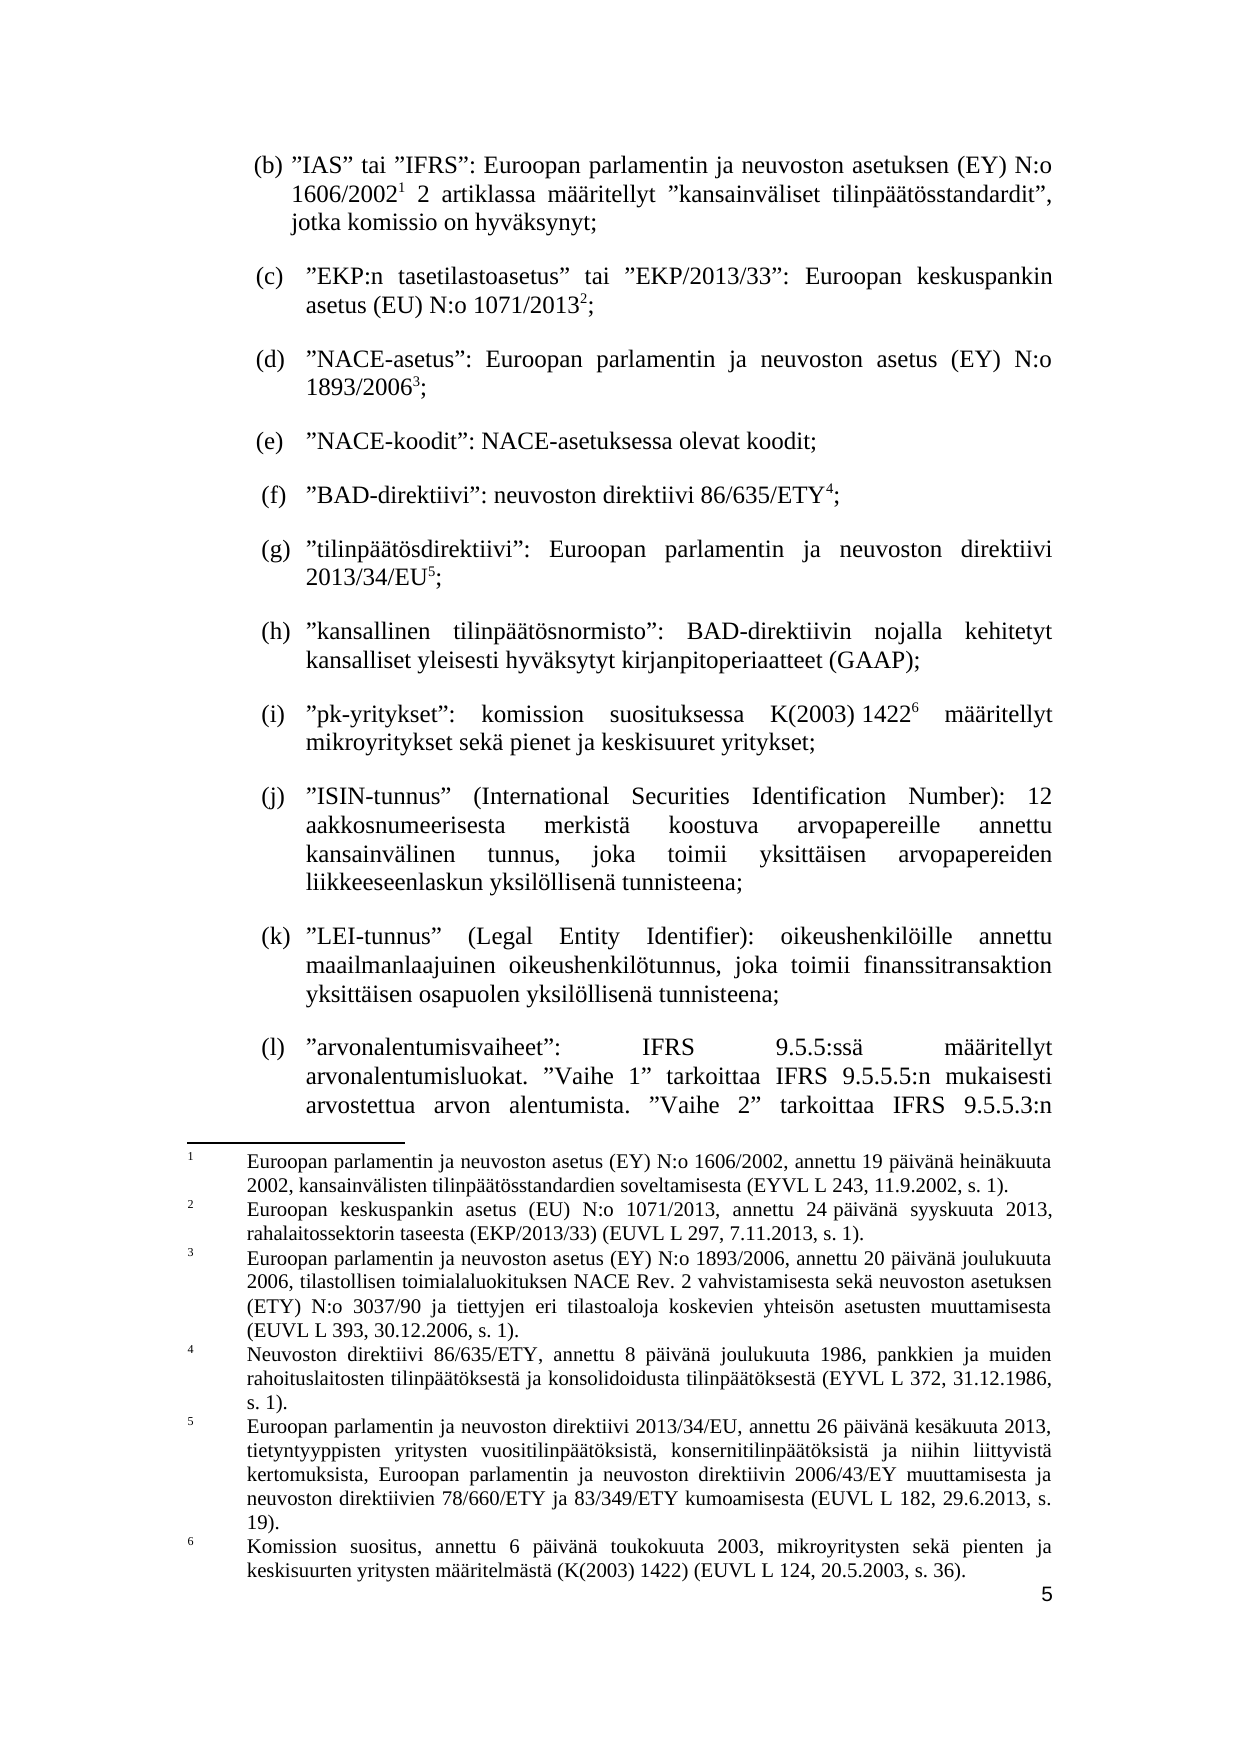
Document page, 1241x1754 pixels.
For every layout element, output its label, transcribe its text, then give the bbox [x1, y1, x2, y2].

list ”IAS” tai ”IFRS”: Euroopan parlamentin ja neuvoston asetuksen (EY) N:o 1606/2002 2 artiklassa määritellyt ”kansainväliset tilinpäätösstandardit”, jotka komissio on hyväksynyt; [253, 150, 1053, 236]
list ”tilinpäätösdirektiivi”: Euroopan parlamentin ja neuvoston direktiivi 2013/34/EU; [261, 534, 1053, 591]
list ”arvonalentumisvaiheet”: IFRS 9.5.5:ssä määritellyt arvonalentumisluokat. ”Vaihe 1” tarkoittaa IFRS 9.5.5.5:n mukaisesti arvostettua arvon alentumista. ”Vaihe 2” tarkoittaa IFRS 9.5.5.3:n mukaisesti arvostettua arvon alentumista. ”Vaihe 3” tarkoittaa arvon alentumista, joka koskee IFRS 9:n liitteessä A määriteltyjä luottoriskin johdosta arvoltaan alentuneita rahoitusvaroihin kuuluvia eriä. [261, 1032, 1053, 1119]
list ”NACE-asetus”: Euroopan parlamentin ja neuvoston asetus (EY) N:o 1893/2006; [256, 344, 1053, 401]
list ”BAD-direktiivi”: neuvoston direktiivi 86/635/ETY; [261, 480, 1053, 509]
list ”NACE-koodit”: NACE-asetuksessa olevat koodit; [256, 426, 1053, 455]
list ”pk-yritykset”: komission suosituksessa K(2003) 1422 määritellyt mikroyritykset sekä pienet ja keskisuuret yritykset; [261, 699, 1053, 756]
list ”EKP:n tasetilastoasetus” tai ”EKP/2013/33”: Euroopan keskuspankin asetus (EU) N:o 1071/2013; [256, 261, 1053, 319]
list ”ISIN-tunnus” (International Securities Identification Number): 12 aakkosnumeerisesta merkistä koostuva arvopapereille annettu kansainvälinen tunnus, joka toimii yksittäisen arvopapereiden liikkeeseenlaskun yksilöllisenä tunnisteena; [261, 781, 1053, 896]
list ”kansallinen tilinpäätösnormisto”: BAD-direktiivin nojalla kehitetyt kansalliset yleisesti hyväksytyt kirjanpitoperiaatteet (GAAP); [261, 616, 1053, 674]
list ”LEI-tunnus” (Legal Entity Identifier): oikeushenkilöille annettu maailmanlaajuinen oikeushenkilötunnus, joka toimii finanssitransaktion yksittäisen osapuolen yksilöllisenä tunnisteena; [261, 921, 1053, 1007]
